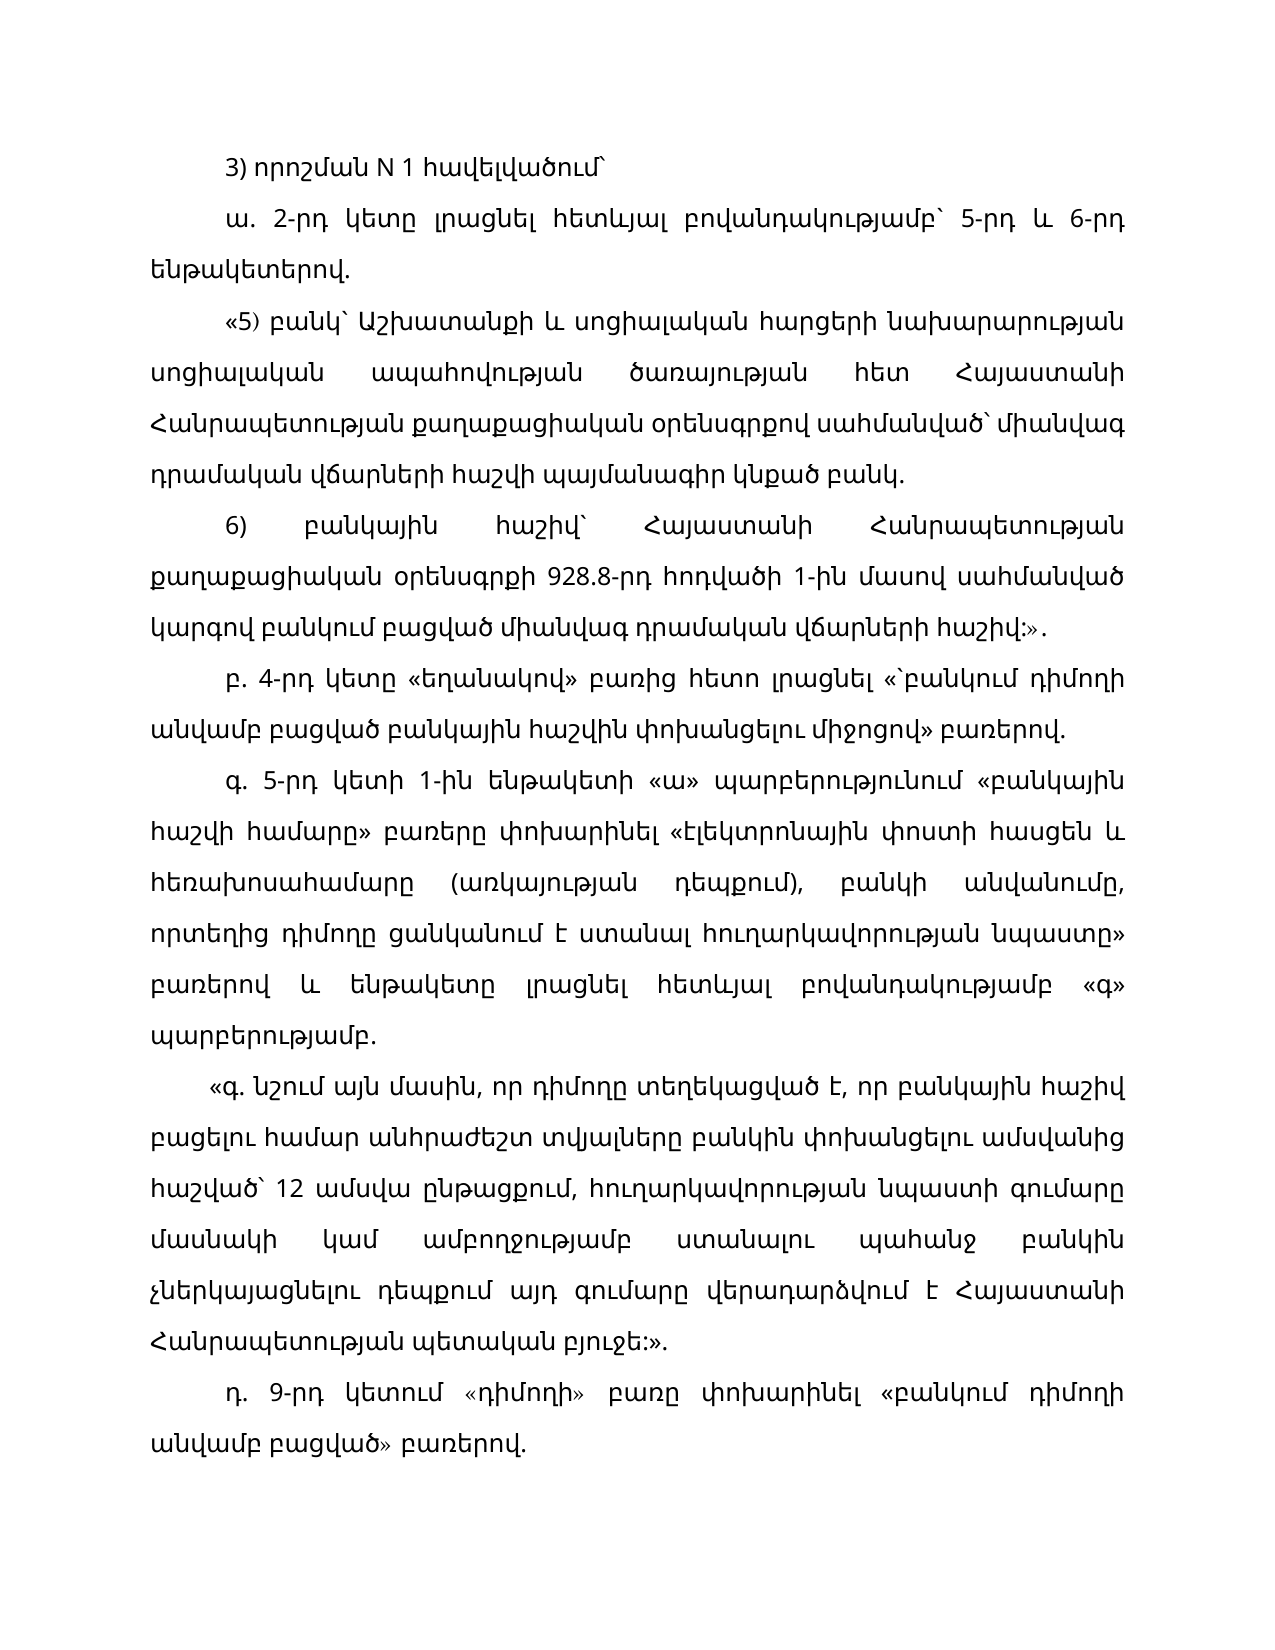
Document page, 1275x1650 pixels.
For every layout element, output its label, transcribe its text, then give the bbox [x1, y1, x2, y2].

text 3) որոշման N 1 հավելվածում՝ [150, 150, 1125, 184]
text 6) բանկային հաշիվ` Հայաստանի Հանրապետության քաղաքացիական օրենսգրքի 928.8-րդ հոդվածի 1-ին մասով սահմանված կարգով բանկում բացված միանվագ դրամական վճարների հաշիվ:. [150, 507, 1125, 643]
text «գ. նշում այն մասին, որ դիմողը տեղեկացված է, որ բանկային հաշիվ բացելու համար անհրաժեշտ տվյալները բանկին փոխանցելու ամսվանից հաշված՝ 12 ամսվա ընթացքում, հուղարկավորության նպաստի գումարը մասնակի կամ ամբողջությամբ ստանալու պահանջ բանկին չներկայացնելու դեպքում այդ գումարը վերադարձվում է Հայաստանի Հանրապետության պետական բյուջե:». [150, 1069, 1125, 1358]
text բ. 4-րդ կետը «եղանակով» բառից հետո լրացնել «`բանկում դիմողի անվամբ բացված բանկային հաշվին փոխանցելու միջոցով» բառերով. [150, 660, 1125, 746]
text գ. 5-րդ կետի 1-ին ենթակետի «ա» պարբերությունում «բանկային հաշվի համարը» բառերը փոխարինել «էլեկտրոնային փոստի հասցեն և հեռախոսահամարը (առկայության դեպքում), բանկի անվանումը, որտեղից դիմողը ցանկանում է ստանալ հուղարկավորության նպաստը» բառերով և ենթակետը լրացնել հետևյալ բովանդակությամբ «գ» պարբերությամբ. [150, 762, 1125, 1052]
text «5 բանկ` Աշխատանքի և սոցիալական հարցերի նախարարության սոցիալական ապահովության ծառայության հետ Հայաստանի Հանրապետության քաղաքացիական օրենսգրքով սահմանված՝ միանվագ դրամական վճարների հաշվի պայմանագիր կնքած բանկ. [150, 303, 1125, 490]
text ա. 2-րդ կետը լրացնել հետևյալ բովանդակությամբ` 5-րդ և 6-րդ ենթակետերով. [150, 201, 1125, 286]
text դ. 9-րդ կետում դիմողի բառը փոխարինել «բանկում դիմողի անվամբ բացված բառերով. [150, 1375, 1125, 1460]
